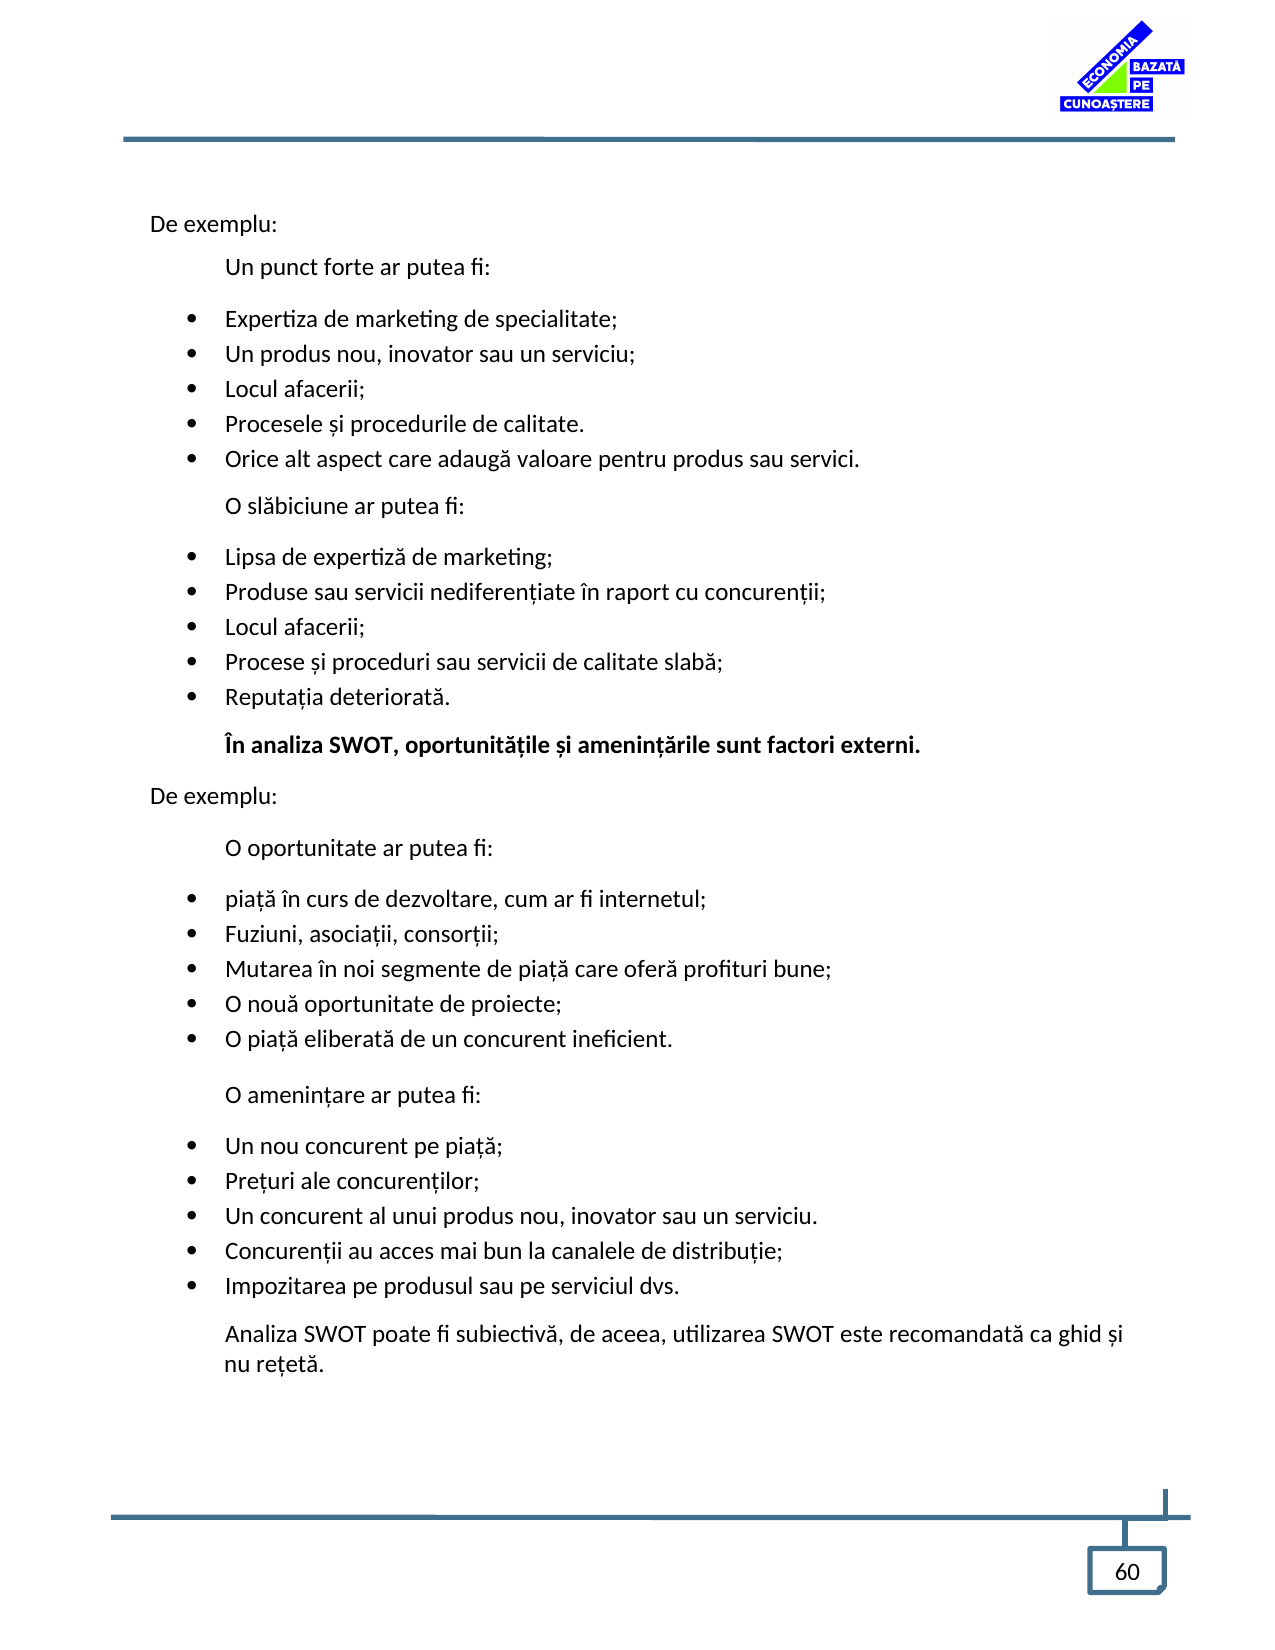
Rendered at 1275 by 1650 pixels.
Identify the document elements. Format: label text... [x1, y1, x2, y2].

list Impozitarea pe produsul sau pe serviciul dvs. [187, 1270, 1125, 1301]
list Fuziuni, asociaţii, consorţii; [187, 918, 1125, 949]
list Expertiza de marketing de specialitate; [187, 303, 1125, 333]
list Reputaţia deteriorată. [187, 682, 1125, 712]
list Un nou concurent pe piaţă; [187, 1130, 1125, 1161]
text O ameninţare ar putea fi: [150, 1079, 1125, 1109]
list Lipsa de expertiză de marketing; [187, 542, 1125, 572]
text Un punct forte ar putea fi: [150, 251, 1125, 282]
list Produse sau servicii nediferenţiate în raport cu concurenţii; [187, 577, 1125, 607]
list Procese şi proceduri sau servicii de calitate slabă; [187, 647, 1125, 677]
list Concurenţii au acces mai bun la canalele de distribuţie; [187, 1235, 1125, 1266]
list Locul afacerii; [187, 612, 1125, 642]
text De exemplu: [150, 780, 1125, 811]
text În analiza SWOT, oportunităţile şi ameninţările sunt factori externi. [150, 729, 1125, 759]
text O oportunitate ar putea fi: [150, 832, 1125, 862]
text Analiza SWOT poate fi subiectivă, de aceea, utilizarea SWOT este recomandată ca ghid şi nu reţetă. [224, 1318, 1125, 1379]
list Orice alt aspect care adaugă valoare pentru produs sau servici. [187, 443, 1125, 473]
list Un produs nou, inovator sau un serviciu; [187, 338, 1125, 368]
list Procesele şi procedurile de calitate. [187, 408, 1125, 438]
list piaţă în curs de dezvoltare, cum ar fi internetul; [187, 883, 1125, 914]
list Mutarea în noi segmente de piaţă care oferă profituri bune; [187, 953, 1125, 984]
list Un concurent al unui produs nou, inovator sau un serviciu. [187, 1200, 1125, 1231]
list Preţuri ale concurenţilor; [187, 1165, 1125, 1196]
picture [1050, 15, 1191, 119]
list Locul afacerii; [187, 373, 1125, 403]
text O slăbiciune ar putea fi: [150, 490, 1125, 521]
list O piaţă eliberată de un concurent ineficient. [187, 1023, 1125, 1054]
list O nouă oportunitate de proiecte; [187, 988, 1125, 1019]
text De exemplu: [150, 208, 1125, 239]
